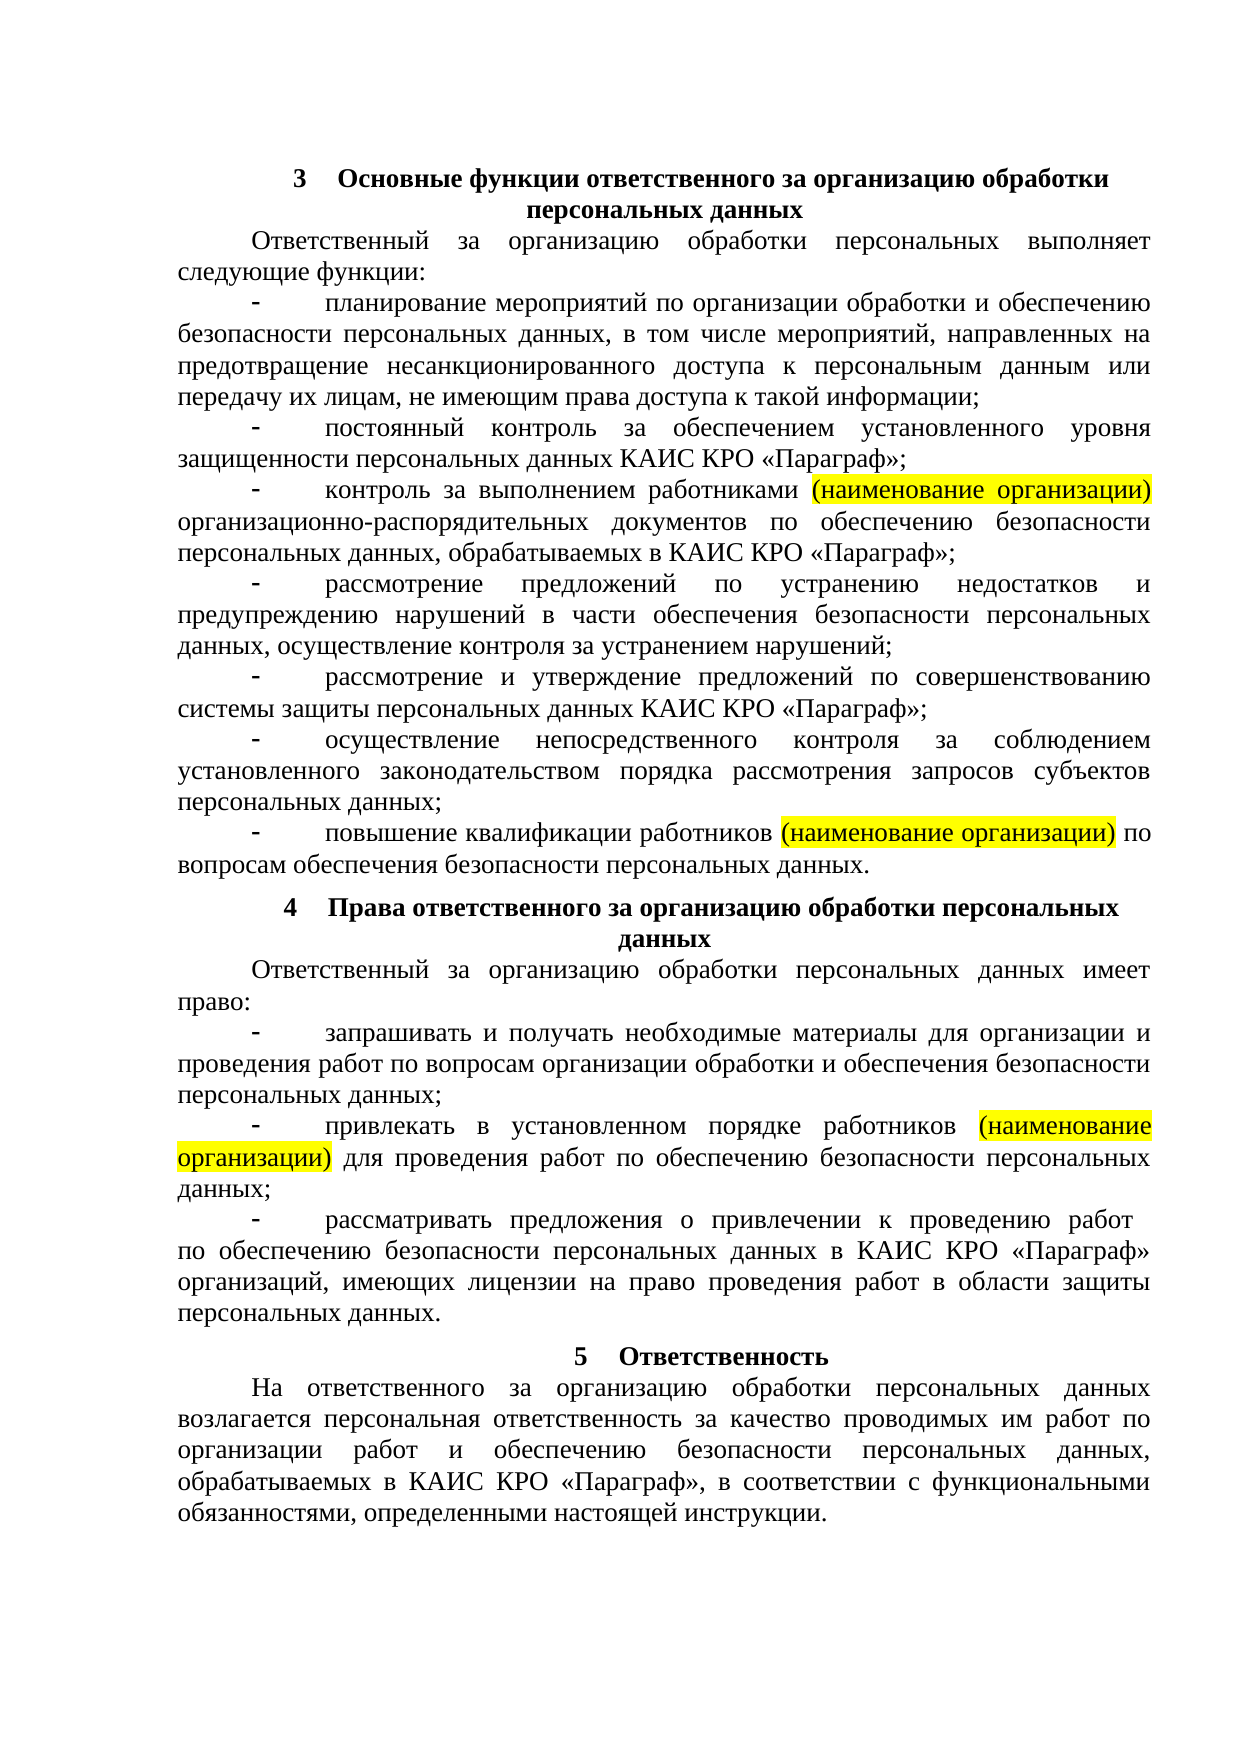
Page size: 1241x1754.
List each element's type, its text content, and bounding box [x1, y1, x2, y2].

list рассматривать предложения о привлечении к проведению работ по обеспечению безопасности персональных данных в КАИС КРО «Параграф» организаций, имеющих лицензии на право проведения работ в области защиты персональных данных. [177, 1203, 1152, 1328]
list запрашивать и получать необходимые материалы для организации и проведения работ по вопросам организации обработки и обеспечения безопасности персональных данных; [177, 1016, 1152, 1109]
list контроль за выполнением работниками (наименование организации) организационно-распорядительных документов по обеспечению безопасности персональных данных, обрабатываемых в КАИС КРО «Параграф»; [177, 473, 1152, 567]
list Основные функции ответственного за организацию обработки персональных данных [177, 162, 1152, 224]
list Ответственность [177, 1340, 1152, 1371]
list планирование мероприятий по организации обработки и обеспечению безопасности персональных данных, в том числе мероприятий, направленных на предотвращение несанкционированного доступа к персональным данным или передачу их лицам, не имеющим права доступа к такой информации; [177, 286, 1152, 411]
list Права ответственного за организацию обработки персональных данных [177, 891, 1152, 954]
list осуществление непосредственного контроля за соблюдением установленного законодательством порядка рассмотрения запросов субъектов персональных данных; [177, 723, 1152, 816]
list рассмотрение предложений по устранению недостатков и предупреждению нарушений в части обеспечения безопасности персональных данных, осуществление контроля за устранением нарушений; [177, 567, 1152, 661]
text Ответственный за организацию обработки персональных выполняет следующие функции: [177, 224, 1152, 286]
list привлекать в установленном порядке работников (наименование организации) для проведения работ по обеспечению безопасности персональных данных; [177, 1109, 1152, 1203]
text Ответственный за организацию обработки персональных данных имеет право: [177, 954, 1152, 1016]
text На ответственного за организацию обработки персональных данных возлагается персональная ответственность за качество проводимых им работ по организации работ и обеспечению безопасности персональных данных, обрабатываемых в КАИС КРО «Параграф», в соответствии с функциональными обязанностями, определенными настоящей инструкции. [177, 1371, 1152, 1527]
list рассмотрение и утверждение предложений по совершенствованию системы защиты персональных данных КАИС КРО «Параграф»; [177, 661, 1152, 723]
list повышение квалификации работников (наименование организации) по вопросам обеспечения безопасности персональных данных. [177, 816, 1152, 879]
list постоянный контроль за обеспечением установленного уровня защищенности персональных данных КАИС КРО «Параграф»; [177, 411, 1152, 473]
